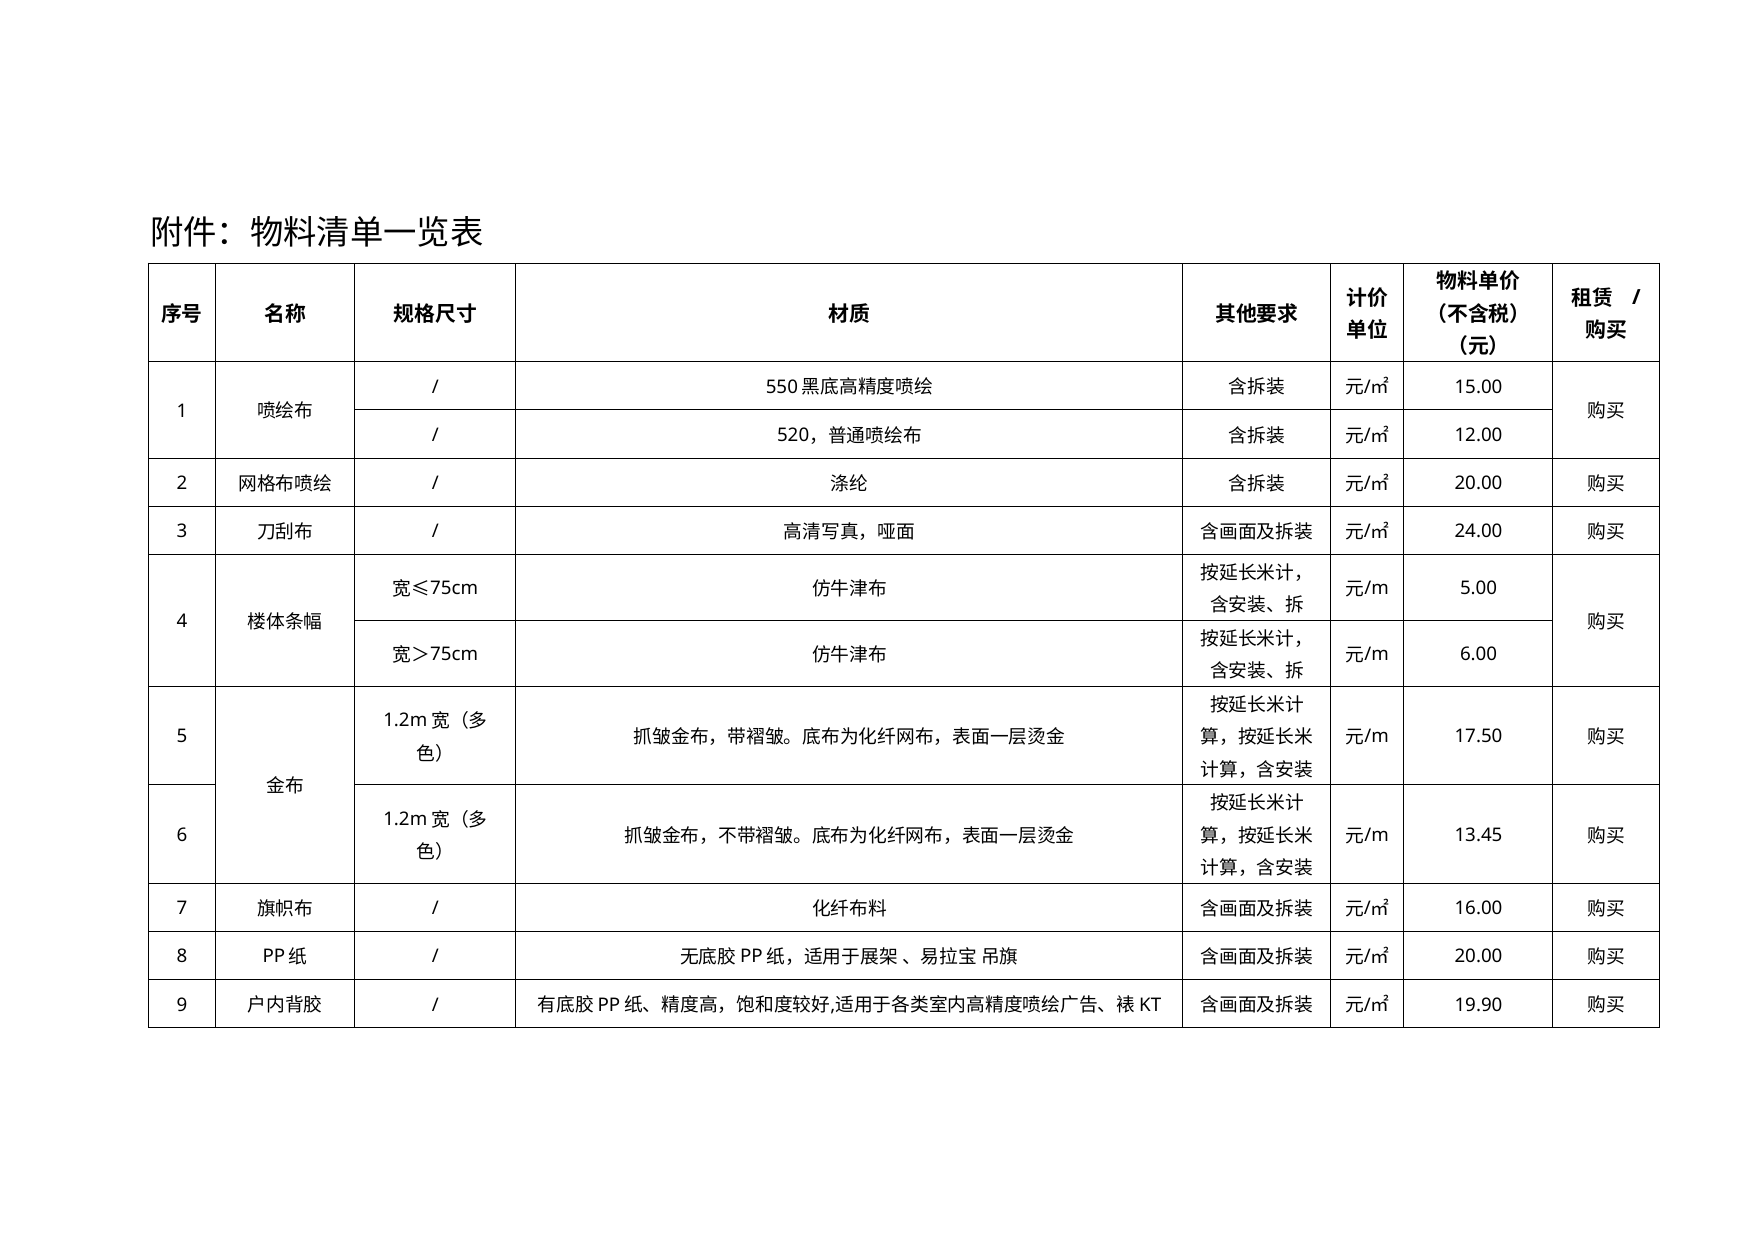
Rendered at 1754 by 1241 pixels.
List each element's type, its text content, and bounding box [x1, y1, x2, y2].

table_header 物料单价 （不含税）（元） [1404, 264, 1552, 361]
table_header 规格尺寸 [355, 264, 515, 361]
table_cell 户内背胶 [216, 980, 354, 1027]
table_cell 购买 [1553, 932, 1659, 979]
table_cell 含画面及拆装 [1183, 507, 1330, 554]
table_header 其他要求 [1183, 264, 1330, 361]
table_cell 17.50 [1404, 687, 1552, 784]
table_cell 2 [149, 459, 215, 506]
table_cell 元/㎡ [1331, 362, 1403, 409]
table_cell 抓皱金布，带褶皱。底布为化纤网布，表面一层烫金 [516, 687, 1182, 784]
table_cell 元/m [1331, 785, 1403, 883]
table_cell / [355, 362, 515, 409]
table_cell 7 [149, 884, 215, 931]
table_cell 刀刮布 [216, 507, 354, 554]
table_cell PP纸 [216, 932, 354, 979]
table_cell 元/m [1331, 621, 1403, 686]
table_cell 按延长米计，含安装、拆 [1183, 621, 1330, 686]
table_cell 3 [149, 507, 215, 554]
table_cell / [355, 410, 515, 457]
table_cell 5 [149, 687, 215, 784]
table_cell / [355, 507, 515, 554]
table_cell 楼体条幅 [216, 555, 354, 686]
table_cell 含画面及拆装 [1183, 980, 1330, 1027]
table_cell 元/㎡ [1331, 980, 1403, 1027]
table_cell 元/㎡ [1331, 459, 1403, 506]
table_cell 购买 [1553, 785, 1659, 883]
table_cell 1.2m宽（多色） [355, 785, 515, 883]
table_cell 元/㎡ [1331, 507, 1403, 554]
table_cell 金布 [216, 687, 354, 883]
table_header 材质 [516, 264, 1182, 361]
table_cell 宽＞75cm [355, 621, 515, 686]
table_cell 化纤布料 [516, 884, 1182, 931]
table_cell 有底胶PP纸、精度高，饱和度较好,适用于各类室内高精度喷绘广告、裱KT板等 [516, 980, 1182, 1027]
table_cell 含画面及拆装 [1183, 884, 1330, 931]
table_cell 按延长米计算，按延长米计算，含安装 [1183, 785, 1330, 883]
table_cell 购买 [1553, 980, 1659, 1027]
table_header 名称 [216, 264, 354, 361]
table_cell / [355, 932, 515, 979]
table_cell 1 [149, 362, 215, 457]
table_cell 19.90 [1404, 980, 1552, 1027]
table_cell / [355, 459, 515, 506]
table_cell 宽≤75cm [355, 555, 515, 620]
table_cell 元/㎡ [1331, 932, 1403, 979]
table_cell 24.00 [1404, 507, 1552, 554]
table_cell 16.00 [1404, 884, 1552, 931]
table_cell 9 [149, 980, 215, 1027]
table_cell 按延长米计，含安装、拆 [1183, 555, 1330, 620]
table_cell 15.00 [1404, 362, 1552, 409]
table_cell 网格布喷绘 [216, 459, 354, 506]
table_cell 购买 [1553, 555, 1659, 686]
table_cell / [355, 980, 515, 1027]
table_cell 元/㎡ [1331, 410, 1403, 457]
table_cell 购买 [1553, 507, 1659, 554]
table_cell 6 [149, 785, 215, 883]
table_cell 520，普通喷绘布 [516, 410, 1182, 457]
table_cell 12.00 [1404, 410, 1552, 457]
table_cell 购买 [1553, 687, 1659, 784]
table_cell 1.2m宽（多色） [355, 687, 515, 784]
table_cell 元/m [1331, 555, 1403, 620]
table_cell 无底胶PP纸，适用于展架 、易拉宝 吊旗 [516, 932, 1182, 979]
table_cell 喷绘布 [216, 362, 354, 457]
table_header 序号 [149, 264, 215, 361]
table_cell 8 [149, 932, 215, 979]
table_cell 元/㎡ [1331, 884, 1403, 931]
table_cell 20.00 [1404, 459, 1552, 506]
table_cell 含拆装 [1183, 410, 1330, 457]
table_cell 元/m [1331, 687, 1403, 784]
table_cell 含拆装 [1183, 459, 1330, 506]
table_cell 6.00 [1404, 621, 1552, 686]
table_cell 抓皱金布，不带褶皱。底布为化纤网布，表面一层烫金 [516, 785, 1182, 883]
table_cell 含拆装 [1183, 362, 1330, 409]
table_cell 购买 [1553, 459, 1659, 506]
table_cell 涤纶 [516, 459, 1182, 506]
table_cell / [355, 884, 515, 931]
table_cell 含画面及拆装 [1183, 932, 1330, 979]
table_cell 仿牛津布 [516, 555, 1182, 620]
table_header 租赁 /购买 [1553, 264, 1659, 361]
table_cell 购买 [1553, 362, 1659, 457]
table_cell 13.45 [1404, 785, 1552, 883]
table_cell 旗帜布 [216, 884, 354, 931]
table_header 计价单位 [1331, 264, 1403, 361]
table_cell 高清写真，哑面 [516, 507, 1182, 554]
table_cell 仿牛津布 [516, 621, 1182, 686]
table_cell 5.00 [1404, 555, 1552, 620]
table_cell 按延长米计算，按延长米计算，含安装 [1183, 687, 1330, 784]
table_cell 20.00 [1404, 932, 1552, 979]
table_cell 购买 [1553, 884, 1659, 931]
text 附件：物料清单一览表 [150, 198, 1604, 263]
table_cell 550黑底高精度喷绘 [516, 362, 1182, 409]
table_cell 4 [149, 555, 215, 686]
